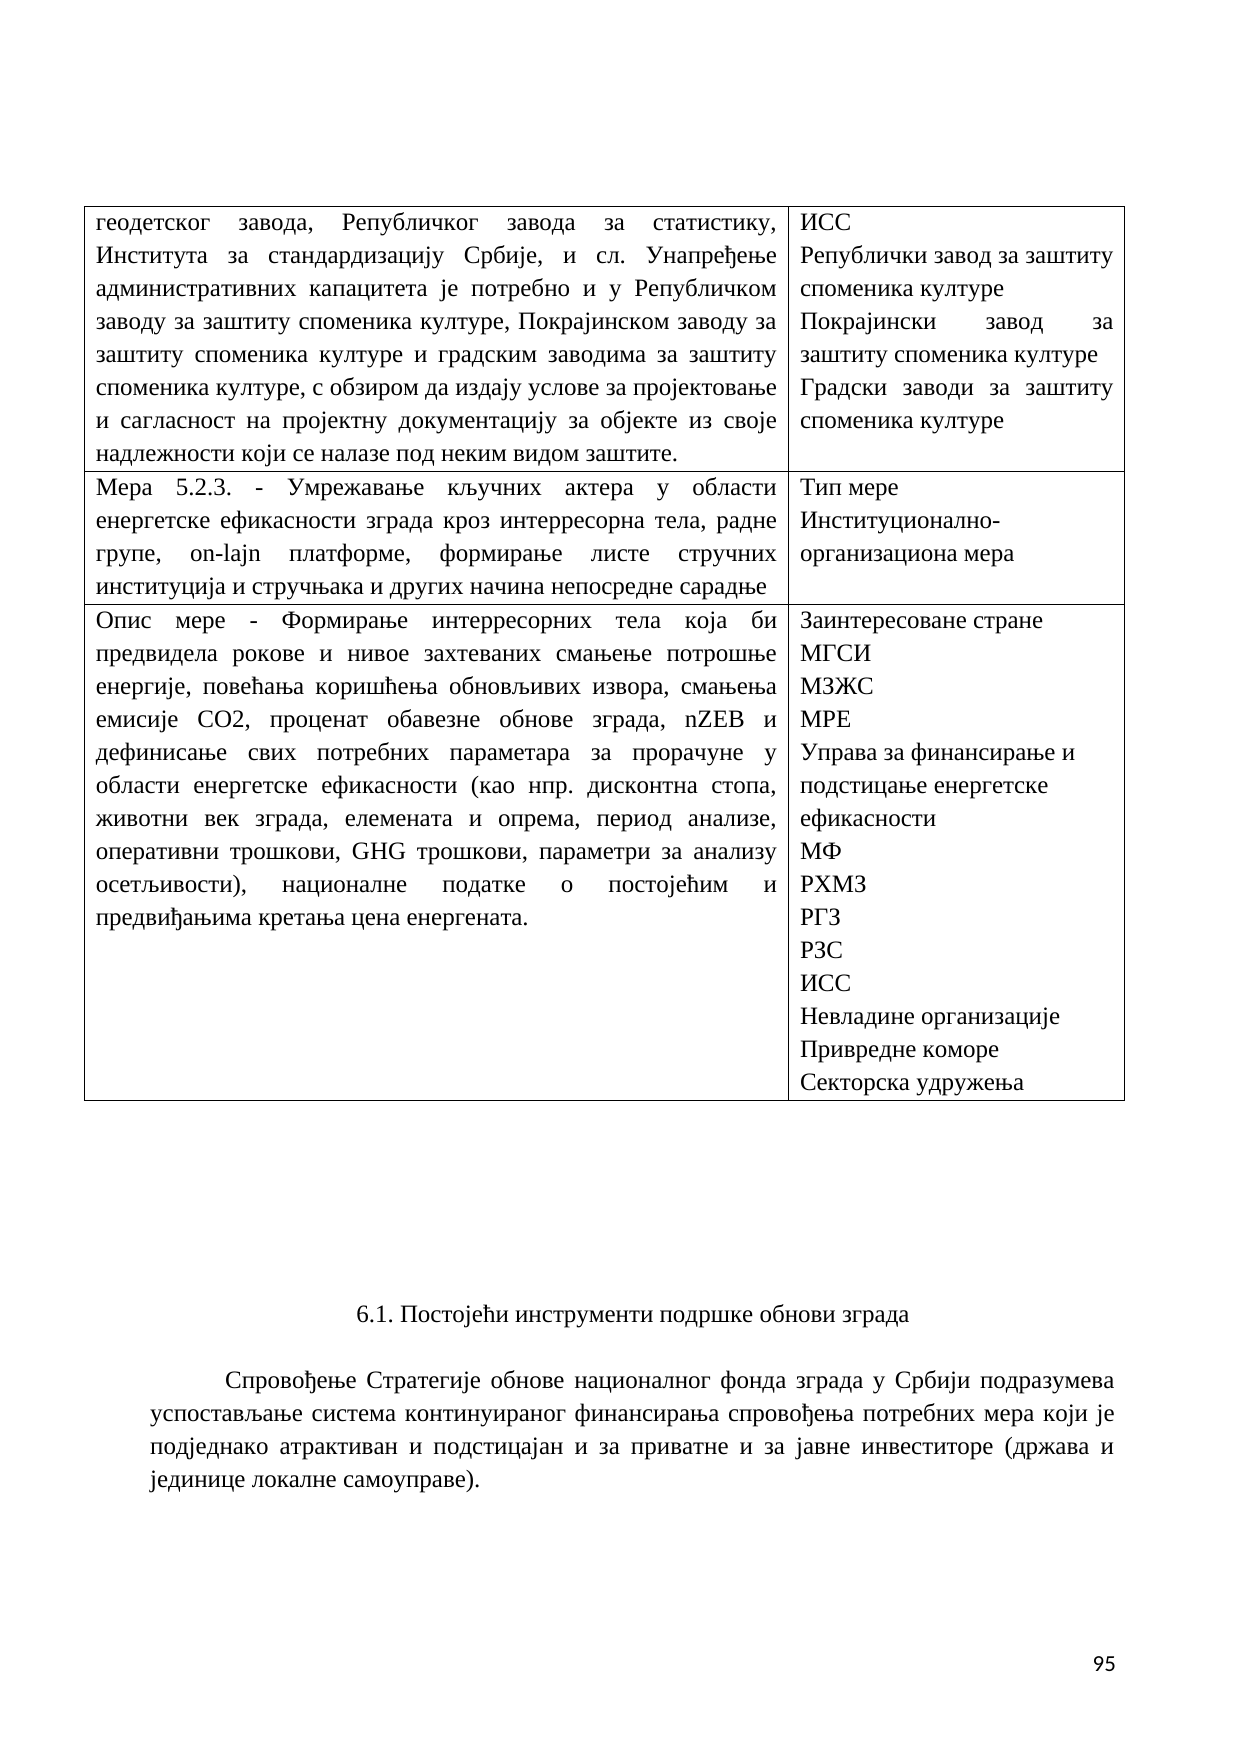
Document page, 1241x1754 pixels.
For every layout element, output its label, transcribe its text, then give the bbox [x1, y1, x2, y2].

table_cell Опис мере - Формирање интерресорних тела која би предвидела рокове и нивое захтеваних смањење потрошње енергије, повећања коришћења обновљивих извора, смањења емисије CO2, проценат обавезне обнове зграда, nZEB и дефинисање свих потребних параметара за прорачуне у области енергетске ефикасности (као нпр. дисконтна стопа, животни век зграда, елемената и опрема, период анализе, оперативни трошкови, GHG трошкови, параметри за анализу осетљивости), националне податке о постојећим и предвиђањима кретања цена енергената. [85, 605, 788, 1099]
table_cell Мера 5.2.3. - Умрежавање кључних актера у области енергетске ефикасности зграда кроз интерресорна тела, радне групе, on-lajn платформе, формирање листе стручних институција и стручњака и других начина непосредне сарадње [85, 472, 788, 604]
table_cell Тип мере Институционално-организациона мера [789, 472, 1124, 604]
table_cell Заинтересоване стране МГСИ МЗЖС МРЕ Управа за финансирање и подстицање енергетске ефикасности МФ РХМЗ РГЗ РЗС ИСС Невладине организације Привредне коморе Секторска удружења [789, 605, 1124, 1099]
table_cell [789, 207, 1124, 471]
text Спровођење Стратегије обнове националног фонда зграда у Србији подразумева успостављање система континуираног финансирања спровођења потребних мера који је подједнако атрактиван и подстицајан и за приватне и за јавне инвеститоре (држава и јединице локалне самоуправе). [150, 1365, 1116, 1493]
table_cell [85, 207, 788, 471]
text 6.1. Постојећи инструменти подршке обнови зграда [150, 1299, 1116, 1327]
